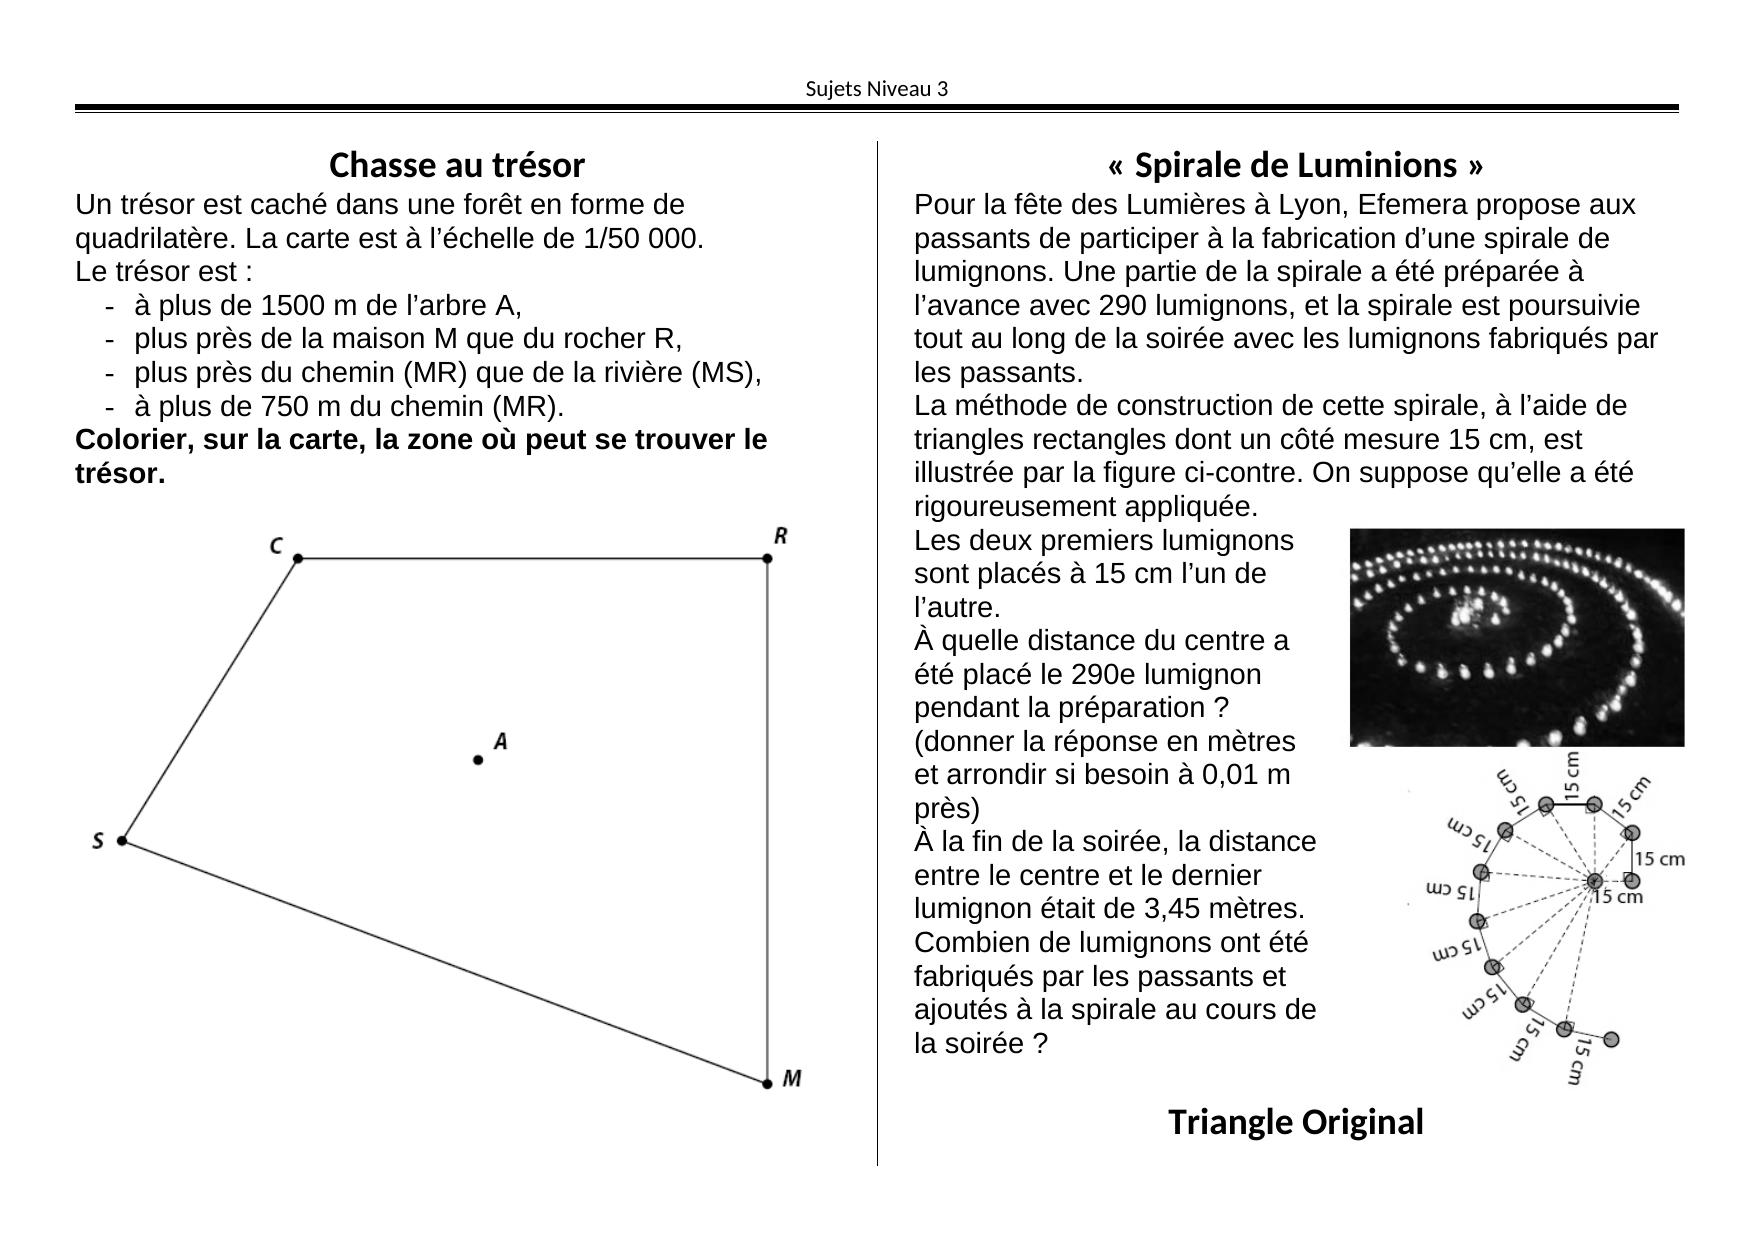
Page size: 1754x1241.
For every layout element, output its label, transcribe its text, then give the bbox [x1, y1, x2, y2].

text Colorier, sur la carte, la zone où peut se trouver le trésor. [75, 422, 840, 489]
text Chasse au trésor [75, 141, 840, 187]
picture [75, 522, 807, 1107]
text Combien de lumignons ont été fabriqués par les passants et ajoutés à la spirale au cours de la soirée ? [914, 925, 1339, 1059]
text Le trésor est : [75, 254, 840, 288]
text Un trésor est caché dans une forêt en forme de quadrilatère. La carte est à l’échelle de 1/50 000. [75, 187, 840, 254]
text Les deux premiers lumignons sont placés à 15 cm l’un de l’autre. [914, 522, 1339, 623]
list à plus de 1500 m de l’arbre A, [104, 288, 840, 321]
text Pour la fête des Lumières à Lyon, Efemera propose aux passants de participer à la fabrication d’une spirale de lumignons. Une partie de la spirale a été préparée à l’avance avec 290 lumignons, et la spirale est poursuivie tout au long de la soirée avec les lumignons fabriqués par les passants. [914, 187, 1679, 388]
text À la fin de la soirée, la distance entre le centre et le dernier lumignon était de 3,45 mètres. [914, 824, 1339, 925]
text « Spirale de Luminions » [914, 141, 1679, 187]
list à plus de 750 m du chemin (MR). [104, 389, 840, 422]
list plus près de la maison M que du rocher R, [104, 321, 840, 355]
text La méthode de construction de cette spirale, à l’aide de triangles rectangles dont un côté mesure 15 cm, est illustrée par la figure ci-contre. On suppose qu’elle a été rigoureusement appliquée. [914, 388, 1679, 522]
list plus près du chemin (MR) que de la rivière (MS), [104, 355, 840, 389]
text Triangle Original [914, 1098, 1679, 1143]
text À quelle distance du centre a été placé le 290e lumignon pendant la préparation ? (donner la réponse en mètres et arrondir si besoin à 0,01 m près) [914, 623, 1339, 824]
picture [1339, 522, 1688, 1094]
